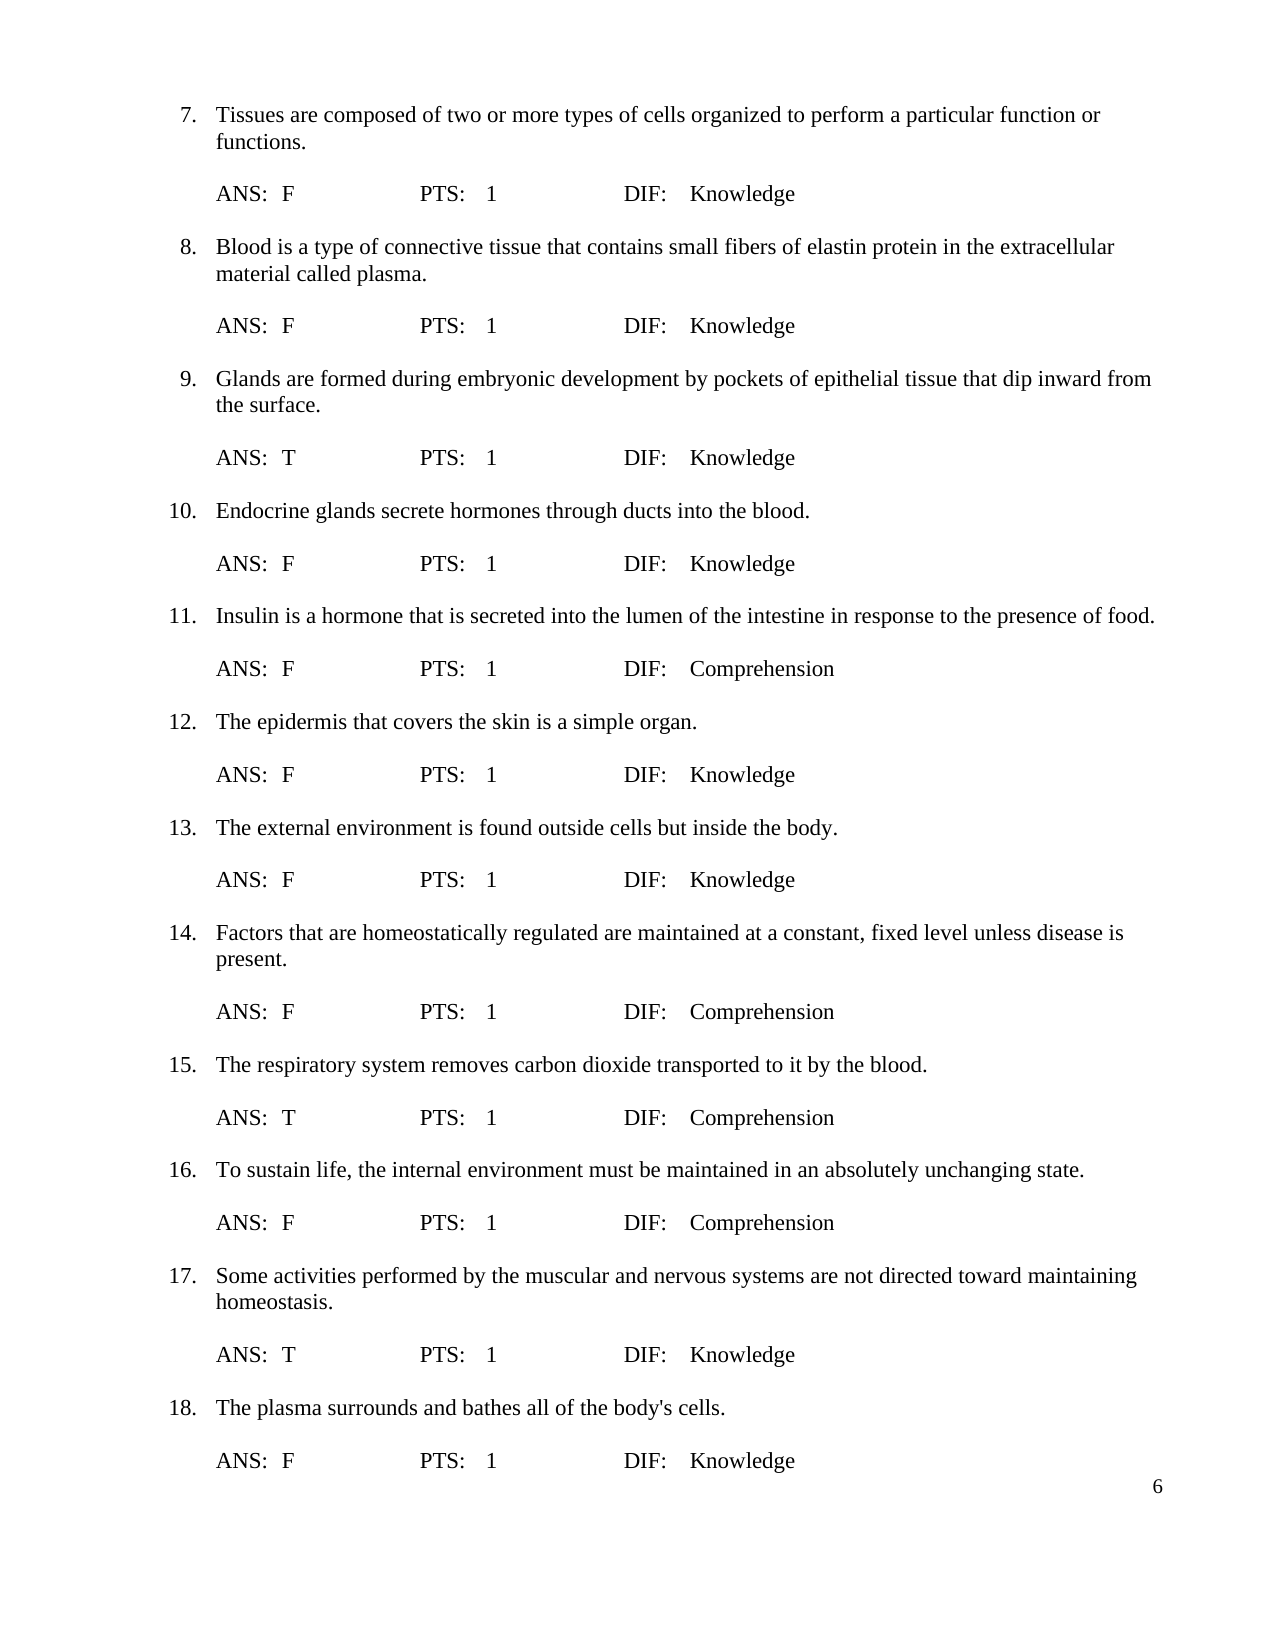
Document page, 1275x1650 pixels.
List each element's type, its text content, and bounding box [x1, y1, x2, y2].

text 8. Blood is a type of connective tissue that contains small fibers of elastin protein in the extracellular material called plasma. [150, 233, 1162, 286]
text ANS: F PTS: 1 DIF: Knowledge [216, 181, 1162, 207]
text ANS: F PTS: 1 DIF: Knowledge [216, 312, 1162, 339]
text ANS: T PTS: 1 DIF: Comprehension [216, 1104, 1162, 1130]
text 15. The respiratory system removes carbon dioxide transported to it by the blood. [150, 1051, 1162, 1077]
text ANS: F PTS: 1 DIF: Comprehension [216, 998, 1162, 1024]
text 9. Glands are formed during embryonic development by pockets of epithelial tissue that dip inward from the surface. [150, 365, 1162, 418]
text ANS: T PTS: 1 DIF: Knowledge [216, 1341, 1162, 1367]
text 10. Endocrine glands secrete hormones through ducts into the blood. [150, 497, 1162, 523]
text 16. To sustain life, the internal environment must be maintained in an absolutely unchanging state. [150, 1156, 1162, 1183]
text ANS: F PTS: 1 DIF: Comprehension [216, 1209, 1162, 1236]
text ANS: T PTS: 1 DIF: Knowledge [216, 444, 1162, 471]
text 7. Tissues are composed of two or more types of cells organized to perform a particular function or functions. [150, 101, 1162, 154]
text 18. The plasma surrounds and bathes all of the body's cells. [150, 1394, 1162, 1420]
text 13. The external environment is found outside cells but inside the body. [150, 813, 1162, 840]
text 12. The epidermis that covers the skin is a simple organ. [150, 708, 1162, 734]
text 11. Insulin is a hormone that is secreted into the lumen of the intestine in response to the presence of food. [150, 602, 1162, 629]
text ANS: F PTS: 1 DIF: Knowledge [216, 866, 1162, 893]
text ANS: F PTS: 1 DIF: Knowledge [216, 550, 1162, 576]
text 14. Factors that are homeostatically regulated are maintained at a constant, fixed level unless disease is present. [150, 919, 1162, 972]
text 17. Some activities performed by the muscular and nervous systems are not directed toward maintaining homeostasis. [150, 1262, 1162, 1315]
text ANS: F PTS: 1 DIF: Knowledge [216, 761, 1162, 787]
text ANS: F PTS: 1 DIF: Knowledge [216, 1447, 1162, 1473]
text ANS: F PTS: 1 DIF: Comprehension [216, 655, 1162, 682]
